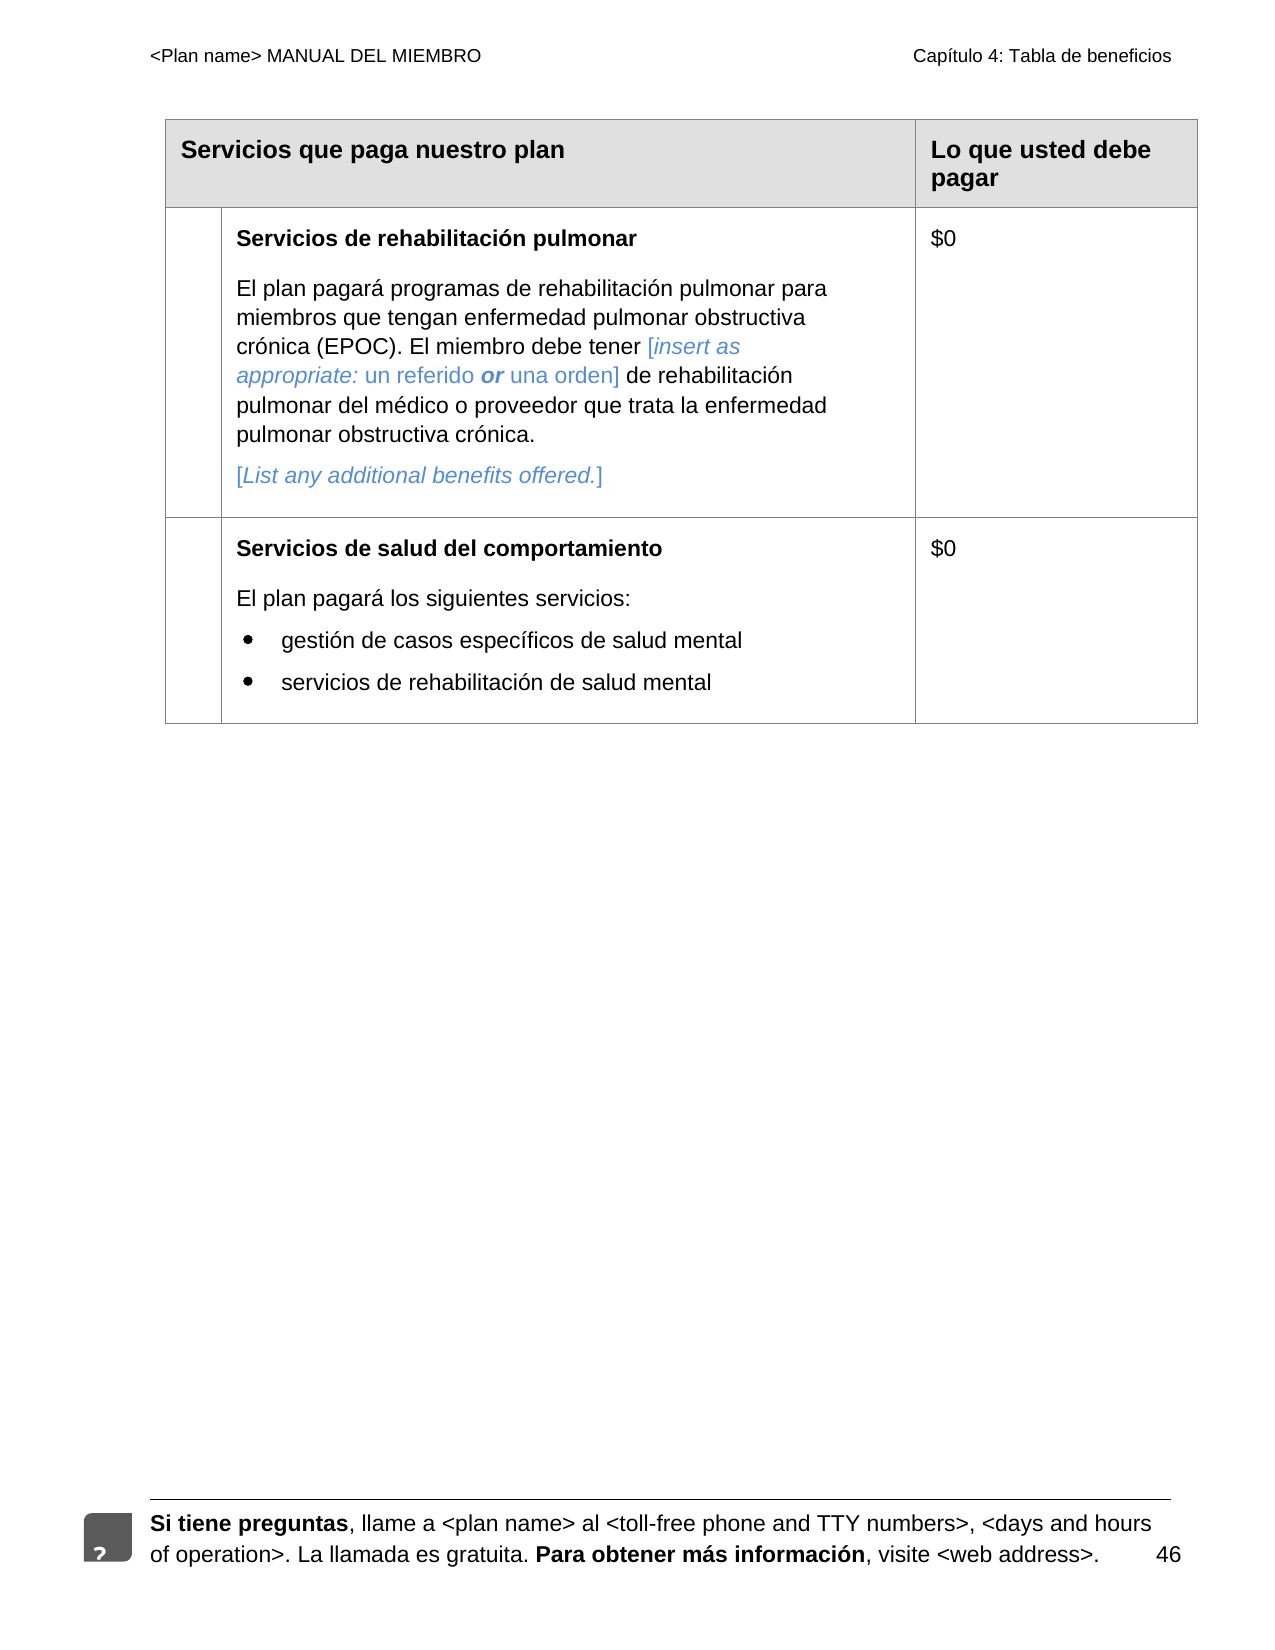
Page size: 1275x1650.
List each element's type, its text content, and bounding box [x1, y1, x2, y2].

table_cell Servicios de salud del comportamiento El plan pagará los siguientes servicios: gestión de casos específicos de salud mental servicios de rehabilitación de salud mental [222, 518, 915, 723]
table_header Servicios que paga nuestro plan [166, 120, 915, 207]
table_cell Servicios de rehabilitación pulmonar El plan pagará programas de rehabilitación pulmonar para miembros que tengan enfermedad pulmonar obstructiva crónica (EPOC). El miembro debe tener [insert as appropriate: un referido or una orden] de rehabilitación pulmonar del médico o proveedor que trata la enfermedad pulmonar obstructiva crónica. [List any additional benefits offered.] [222, 208, 915, 517]
table_header Lo que usted debe pagar [916, 120, 1197, 207]
table_cell [166, 208, 221, 517]
table_cell [166, 518, 221, 723]
table_cell $0 [916, 518, 1197, 723]
table_cell $0 [916, 208, 1197, 517]
